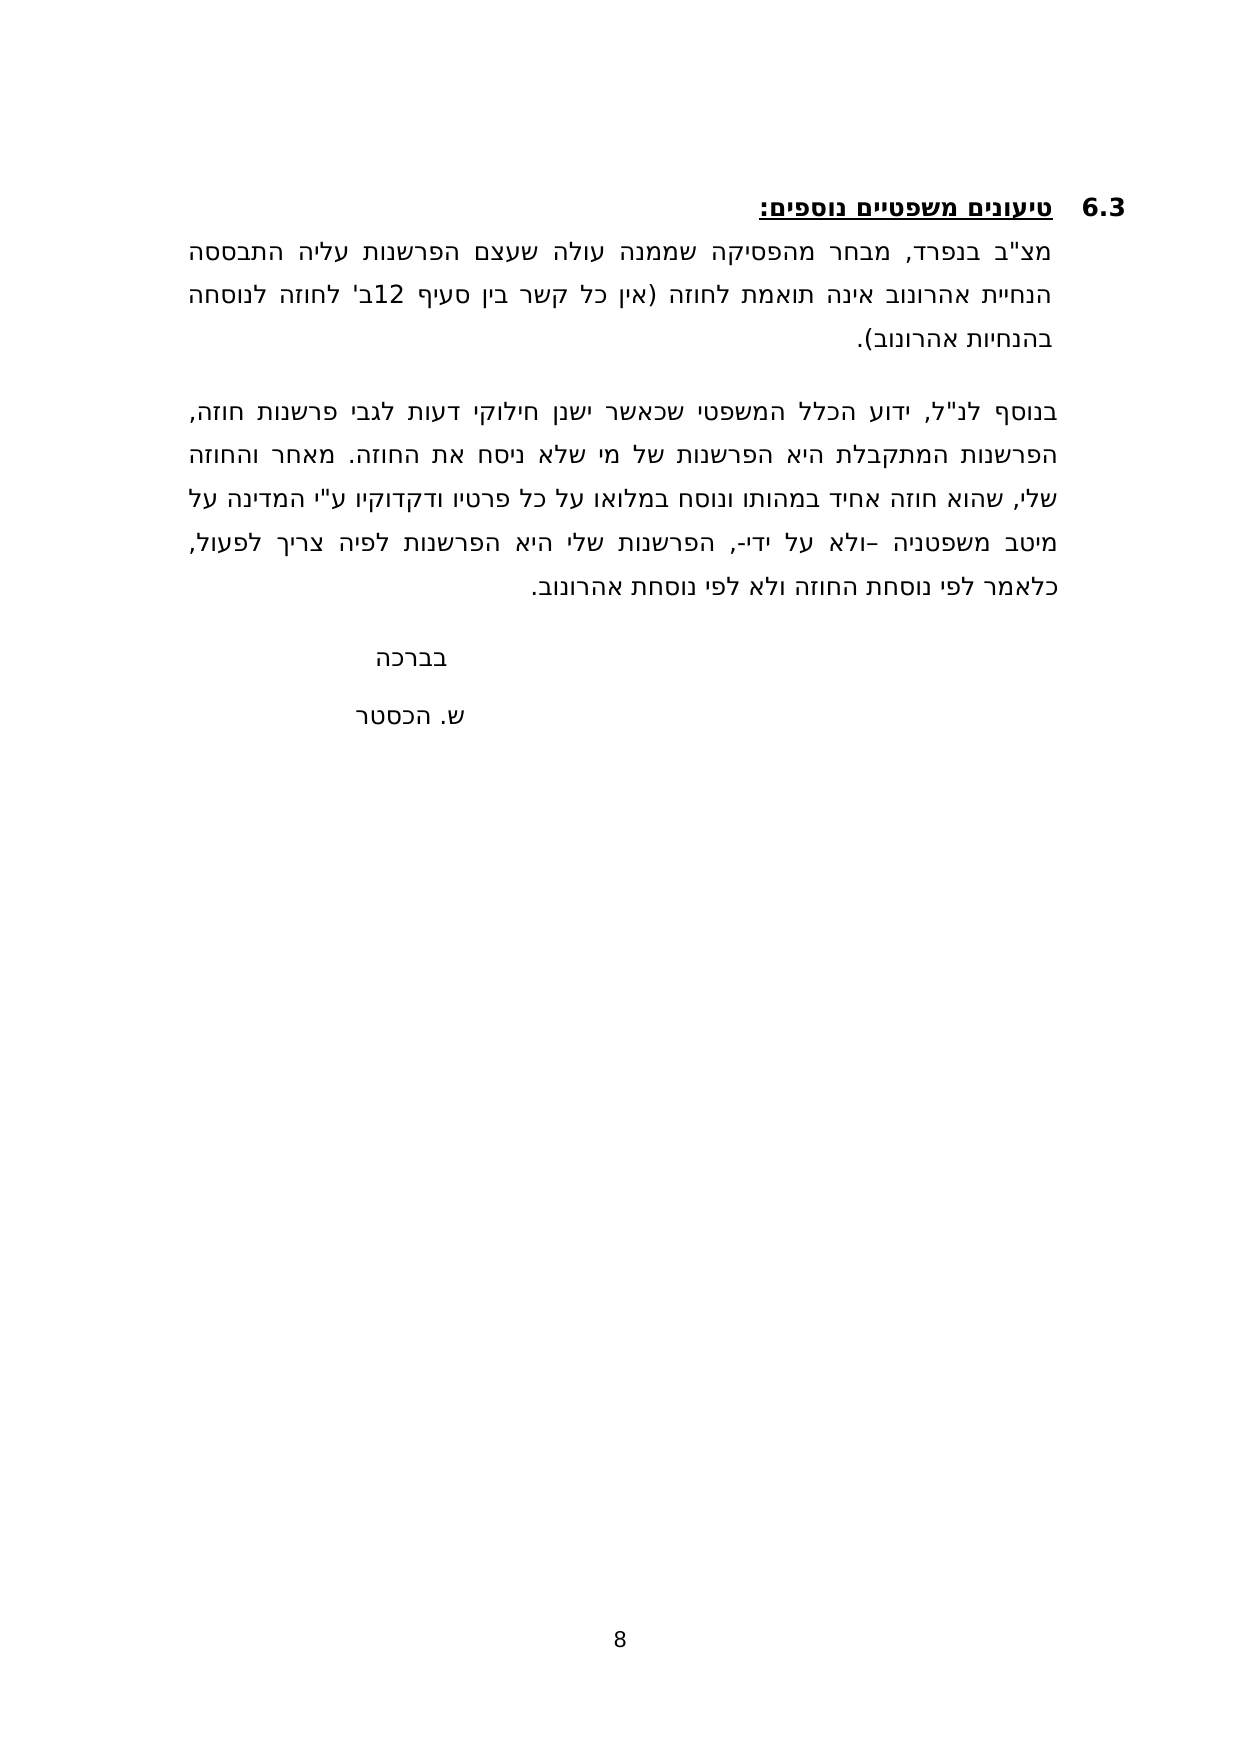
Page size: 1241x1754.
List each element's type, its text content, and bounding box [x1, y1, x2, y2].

text בנוסף לנ"ל, ידוע הכלל המשפטי שכאשר ישנן חילוקי דעות לגבי פרשנות חוזה, הפרשנות המתקבלת היא הפרשנות של מי שלא ניסח את החוזה. מאחר והחוזה שלי, שהוא חוזה אחיד במהותו ונוסח במלואו על כל פרטיו ודקדוקיו ע"י המדינה על מיטב משפטניה –ולא על ידי-, הפרשנות שלי היא הפרשנות לפיה צריך לפעול, כלאמר לפי נוסחת החוזה ולא לפי נוסחת אהרונוב. [187, 397, 1059, 601]
text בברכה [187, 644, 1053, 673]
text ש. הכסטר [187, 701, 1053, 730]
text מצ"ב בנפרד, מבחר מהפסיקה שממנה עולה שעצם הפרשנות עליה התבססה הנחיית אהרונוב אינה תואמת לחוזה (אין כל קשר בין סעיף 12ב' לחוזה לנוסחה בהנחיות אהרונוב). [187, 237, 1053, 353]
list טיעונים משפטיים נוספים: [187, 193, 1081, 222]
